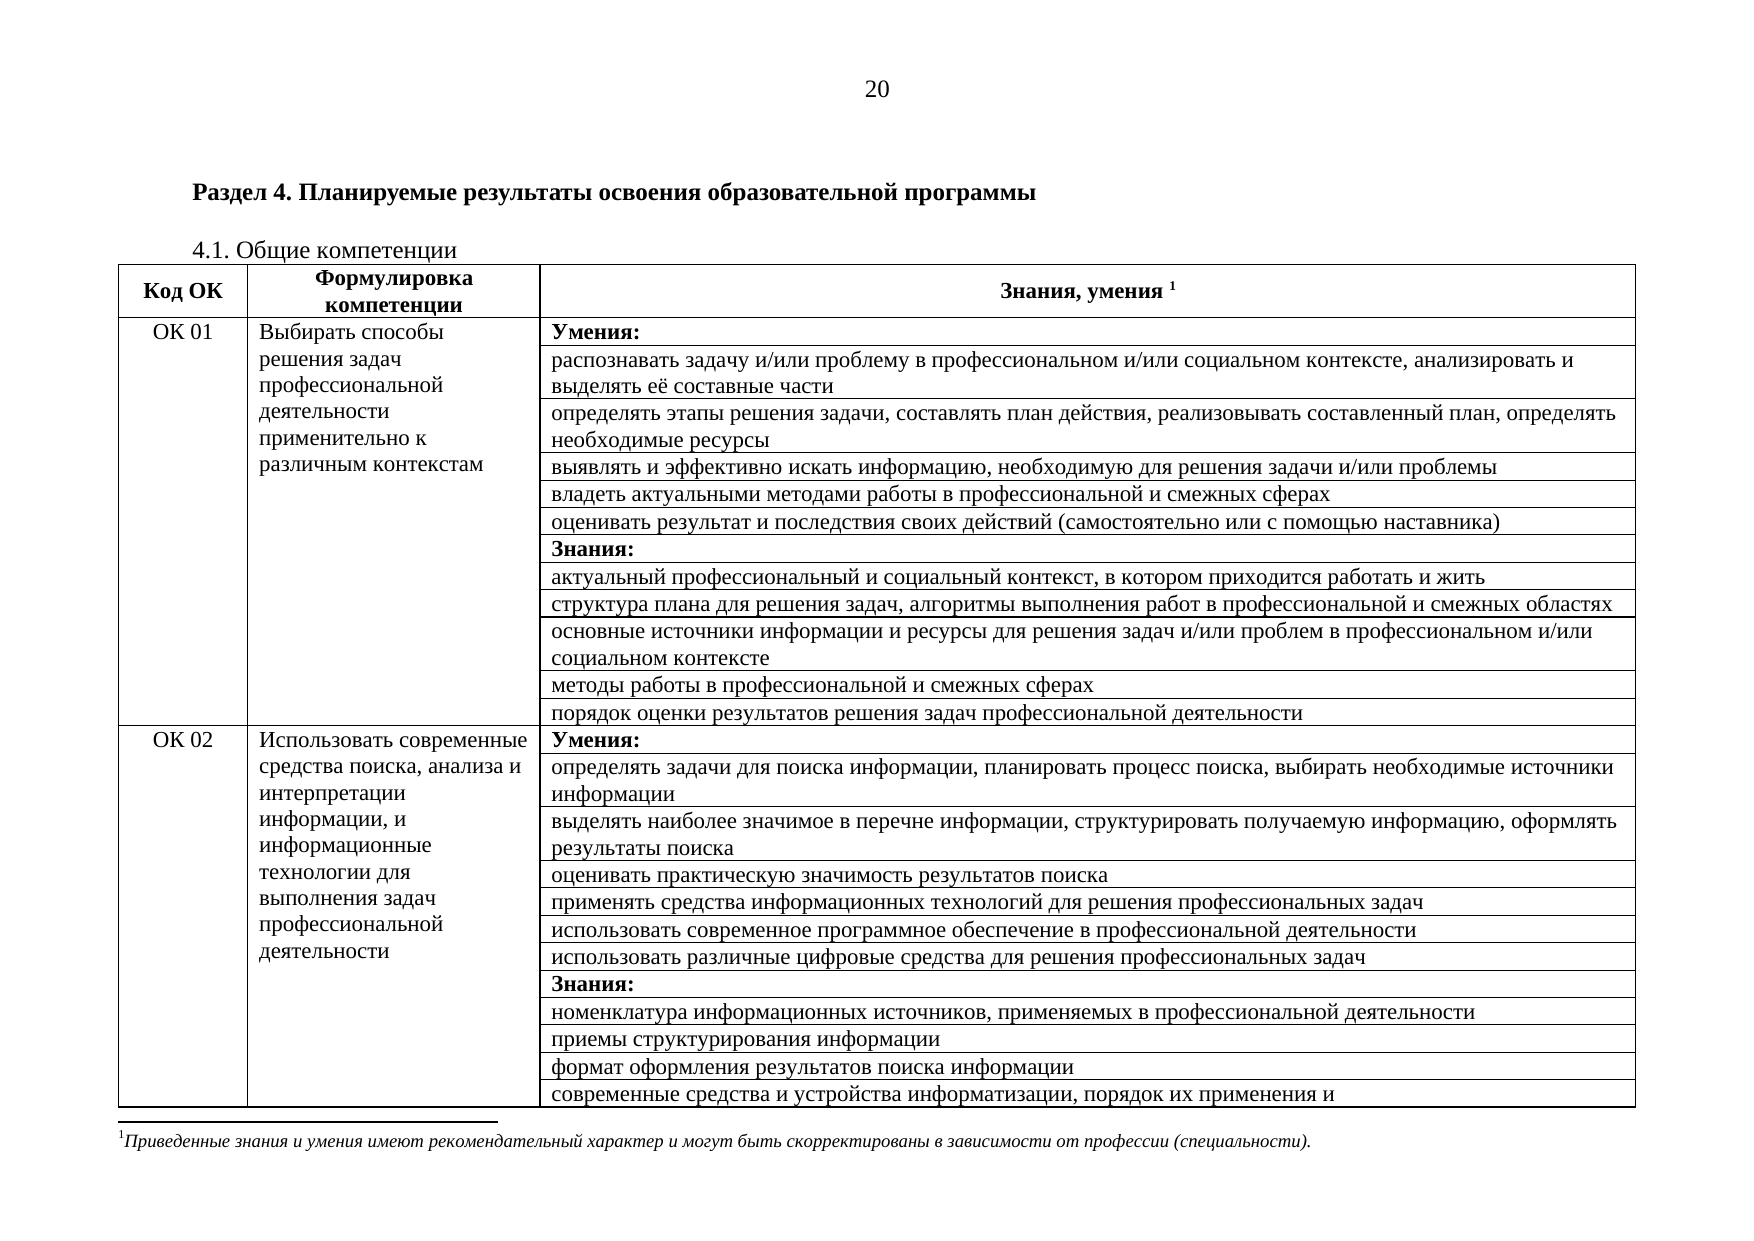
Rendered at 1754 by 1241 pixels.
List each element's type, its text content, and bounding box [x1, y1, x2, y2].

table_header Формулировка компетенции [248, 265, 539, 317]
table_cell оценивать результат и последствия своих действий (самостоятельно или с помощью наставника) [541, 508, 1635, 534]
table_cell актуальный профессиональный и социальный контекст, в котором приходится работать и жить [541, 563, 1635, 589]
table_cell распознавать задачу и/или проблему в профессиональном и/или социальном контексте, анализировать и выделять её составные части [541, 346, 1635, 398]
table_cell использовать современное программное обеспечение в профессиональной деятельности [541, 916, 1635, 942]
table_cell определять этапы решения задачи, составлять план действия, реализовывать составленный план, определять необходимые ресурсы [541, 399, 1635, 452]
table_cell структура плана для решения задач, алгоритмы выполнения работ в профессиональной и смежных областях [541, 590, 1635, 616]
table_cell применять средства информационных технологий для решения профессиональных задач [541, 888, 1635, 915]
table_header Код ОК [119, 265, 247, 317]
table_cell выявлять и эффективно искать информацию, необходимую для решения задачи и/или проблемы [541, 453, 1635, 479]
table_cell ОК 01 [119, 318, 247, 725]
table_cell Знания: [541, 971, 1635, 997]
table_header Знания, умения [541, 265, 1635, 317]
table_cell Использовать современные средства поиска, анализа и интерпретации информации, и информационные технологии для выполнения задач профессиональной деятельности [248, 726, 539, 1106]
table_cell номенклатура информационных источников, применяемых в профессиональной деятельности [541, 998, 1635, 1024]
table_cell формат оформления результатов поиска информации [541, 1053, 1635, 1079]
table_cell оценивать практическую значимость результатов поиска [541, 861, 1635, 887]
table_cell использовать различные цифровые средства для решения профессиональных задач [541, 943, 1635, 969]
subtitle Раздел 4. Планируемые результаты освоения образовательной программы [118, 177, 1636, 206]
table_cell Знания: [541, 535, 1635, 562]
table_cell ОК 02 [119, 726, 247, 1106]
table_cell Умения: [541, 726, 1635, 752]
text 4.1. Общие компетенции [118, 235, 1636, 263]
table_cell приемы структурирования информации [541, 1025, 1635, 1052]
table_cell основные источники информации и ресурсы для решения задач и/или проблем в профессиональном и/или социальном контексте [541, 618, 1635, 670]
table_cell владеть актуальными методами работы в профессиональной и смежных сферах [541, 481, 1635, 507]
table_cell Умения: [541, 318, 1635, 344]
table_cell методы работы в профессиональной и смежных сферах [541, 671, 1635, 698]
table_cell порядок оценки результатов решения задач профессиональной деятельности [541, 699, 1635, 725]
table_cell определять задачи для поиска информации, планировать процесс поиска, выбирать необходимые источники информации [541, 754, 1635, 806]
table_cell выделять наиболее значимое в перечне информации, структурировать получаемую информацию, оформлять результаты поиска [541, 807, 1635, 860]
table_cell современные средства и устройства информатизации, порядок их применения и [541, 1080, 1635, 1106]
table_cell Выбирать способы решения задач профессиональной деятельности применительно к различным контекстам [248, 318, 539, 725]
